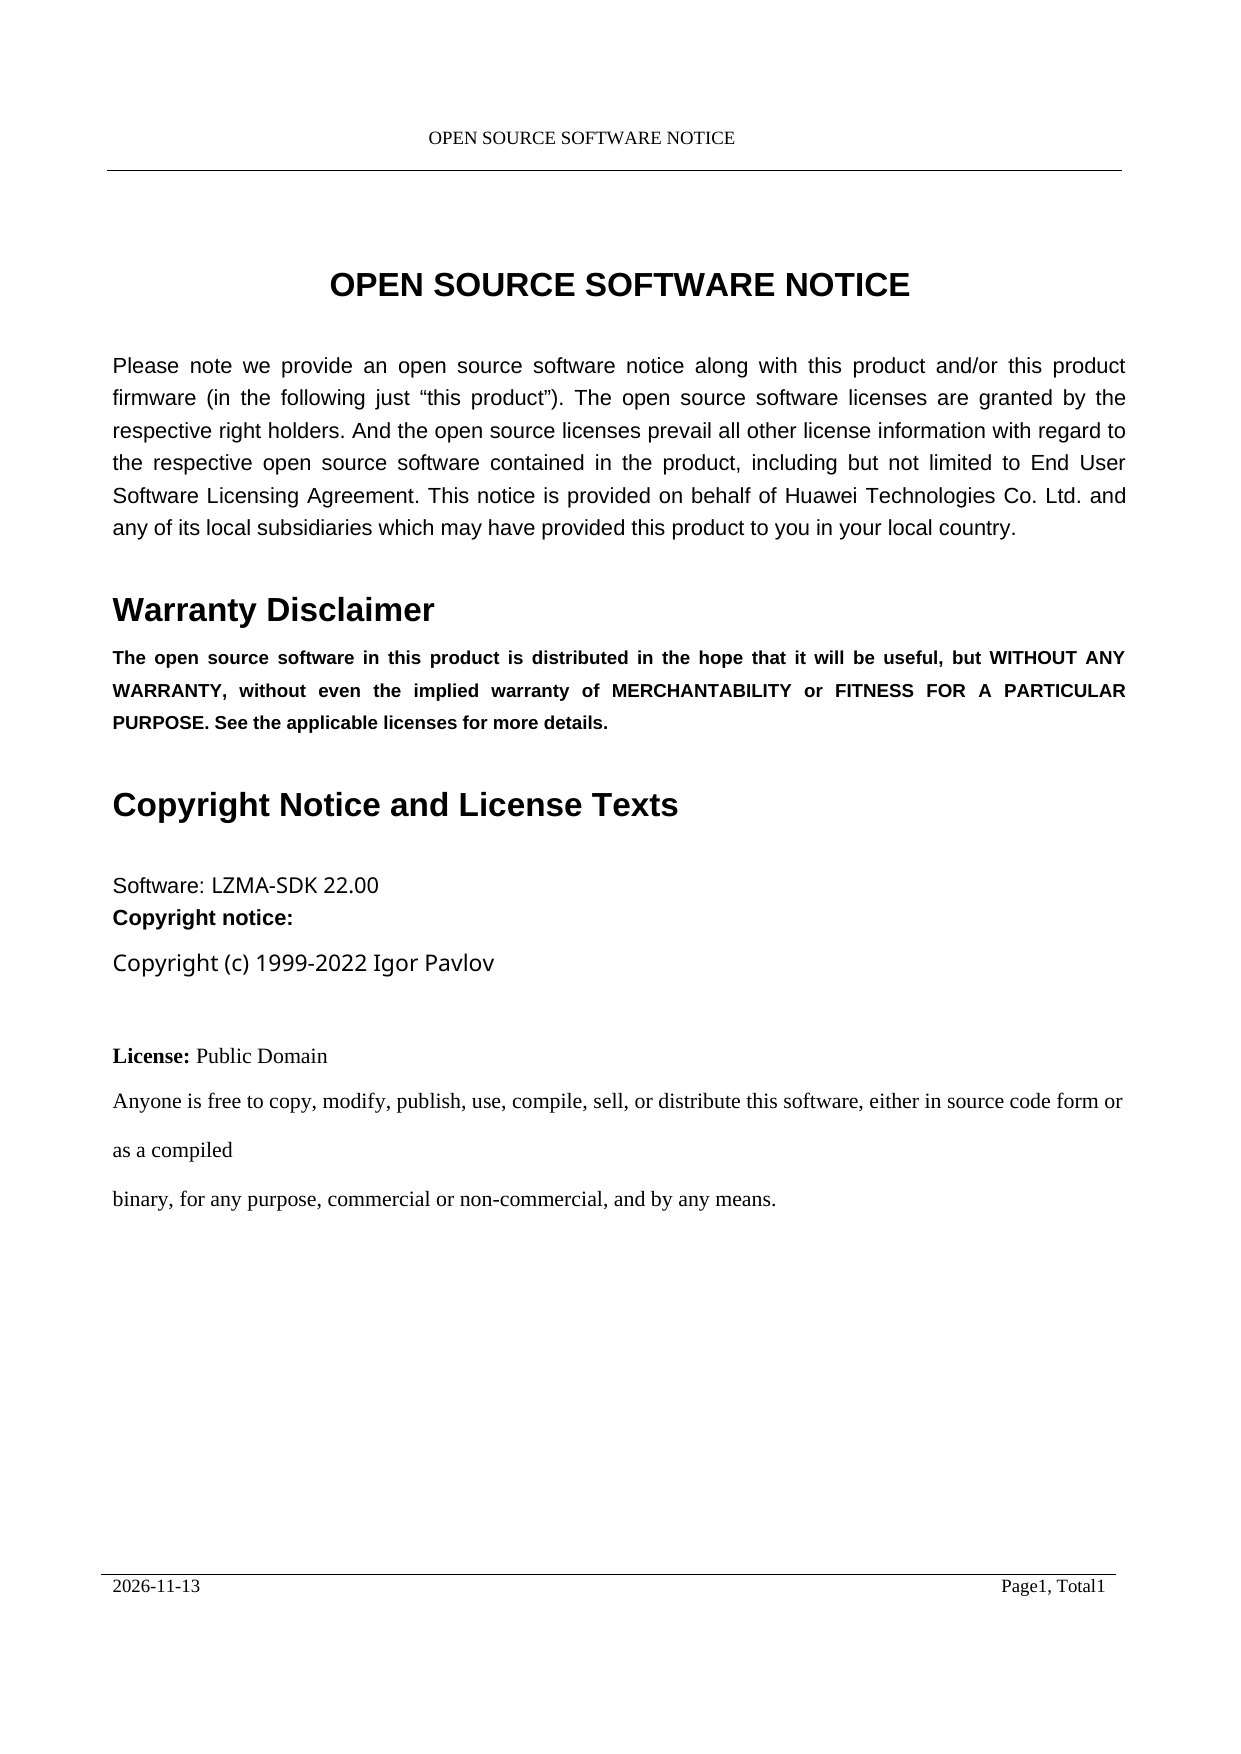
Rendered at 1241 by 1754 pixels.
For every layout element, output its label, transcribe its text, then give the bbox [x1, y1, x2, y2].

text The open source software in this product is distributed in the hope that it will be useful, but WITHOUT ANY WARRANTY, without even the implied warranty of MERCHANTABILITY or FITNESS FOR A PARTICULAR PURPOSE. See the applicable licenses for more details. [112, 641, 1128, 739]
text Copyright (c) 1999-2022 Igor Pavlov [112, 947, 1128, 979]
text Copyright Notice and License Texts [112, 771, 1128, 836]
text Please note we provide an open source software notice along with this product and/or this product firmware (in the following just “this product”). The open source software licenses are granted by the respective right holders. And the open source licenses prevail all other license information with regard to the respective open source software contained in the product, including but not limited to End User Software Licensing Agreement. This notice is provided on behalf of Huawei Technologies Co. Ltd. and any of its local subsidiaries which may have provided this product to you in your local country. [112, 349, 1128, 544]
text Anyone is free to copy, modify, publish, use, compile, sell, or distribute this software, either in source code form or as a compiled binary, for any purpose, commercial or non-commercial, and by any means. [112, 1085, 1128, 1215]
text Copyright notice: [112, 901, 1128, 934]
text License: Public Domain [112, 1040, 1128, 1072]
text Warranty Disclaimer [112, 576, 1128, 641]
text Software: LZMA-SDK 22.00 [112, 869, 1128, 901]
text OPEN SOURCE SOFTWARE NOTICE [112, 251, 1128, 316]
